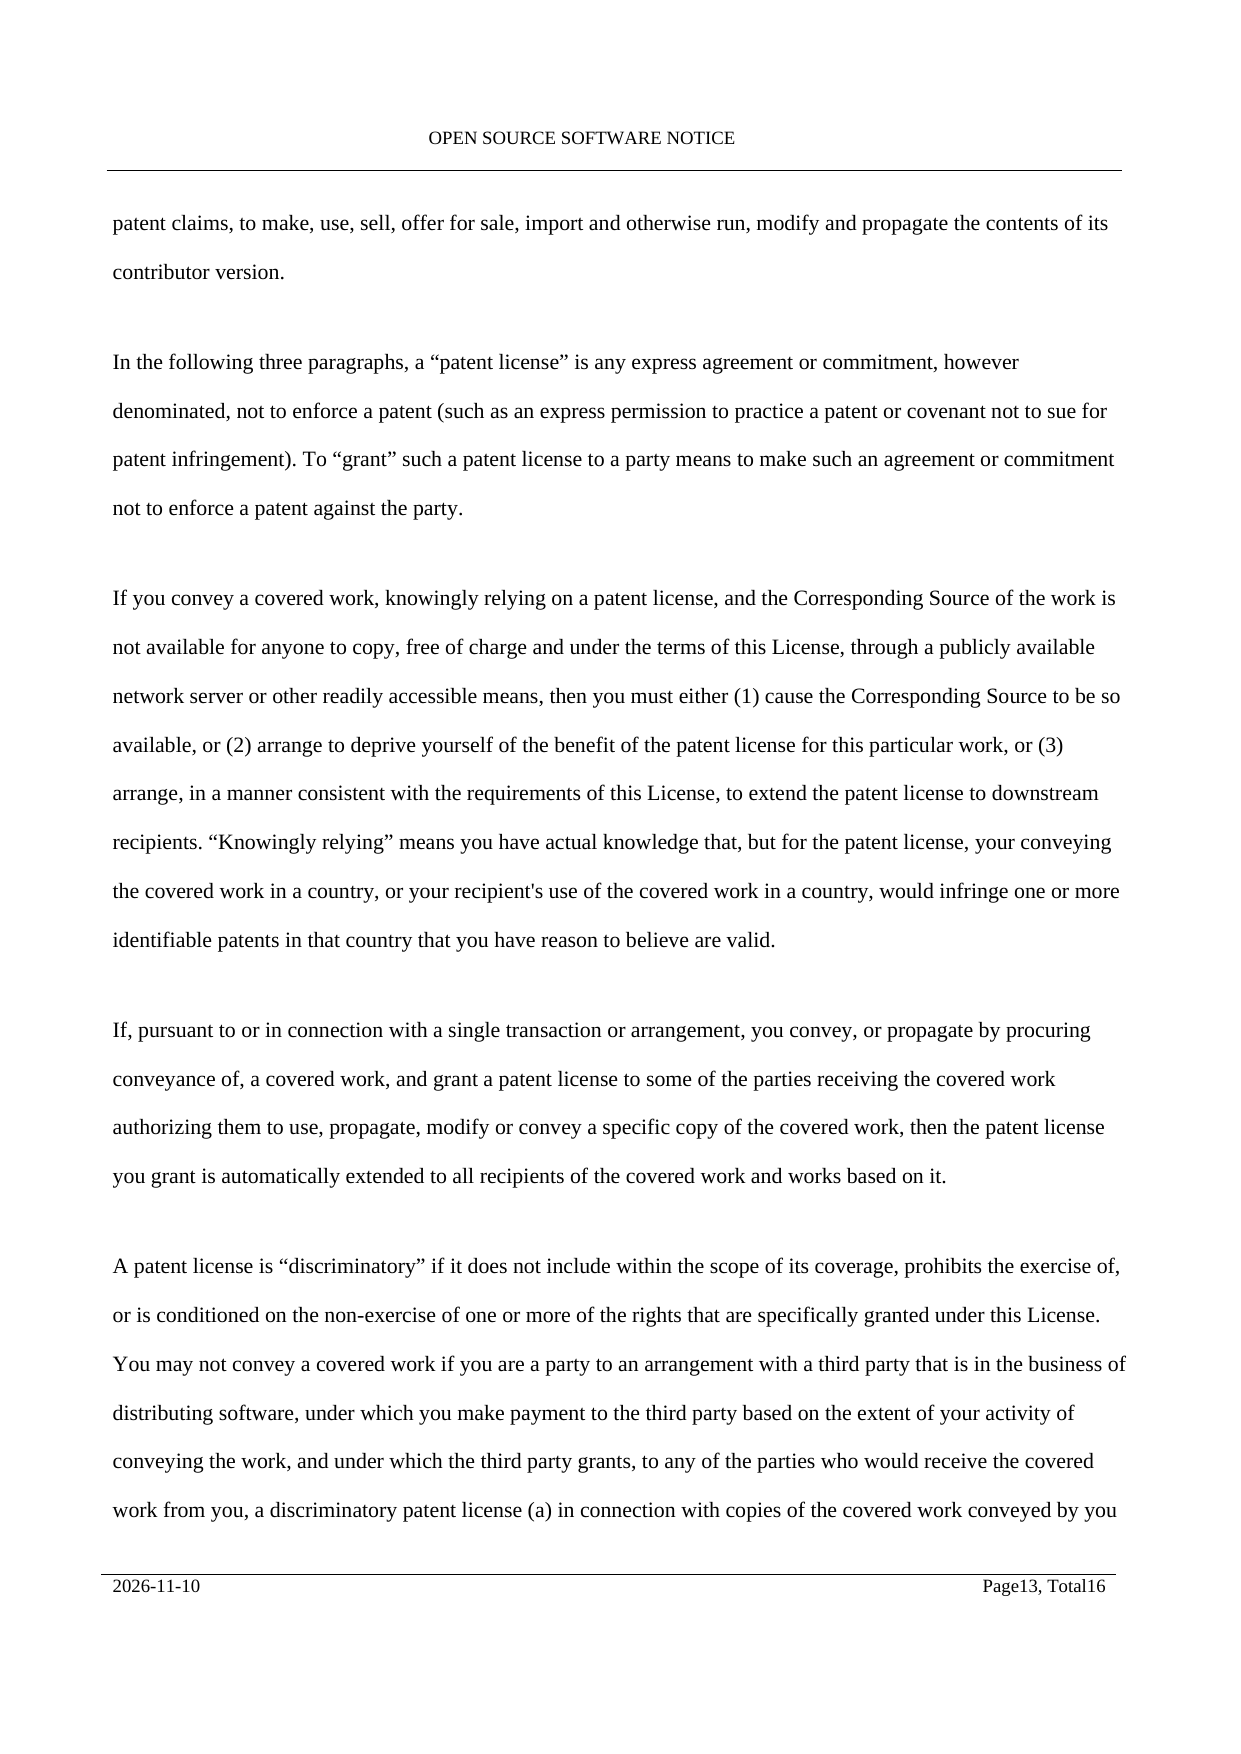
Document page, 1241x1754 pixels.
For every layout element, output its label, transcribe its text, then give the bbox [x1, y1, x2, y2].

text If you convey a covered work, knowingly relying on a patent license, and the Corresponding Source of the work is not available for anyone to copy, free of charge and under the terms of this License, through a publicly available network server or other readily accessible means, then you must either (1) cause the Corresponding Source to be so available, or (2) arrange to deprive yourself of the benefit of the patent license for this particular work, or (3) arrange, in a manner consistent with the requirements of this License, to extend the patent license to downstream recipients. “Knowingly relying” means you have actual knowledge that, but for the patent license, your conveying the covered work in a country, or your recipient's use of the covered work in a country, would infringe one or more identifiable patents in that country that you have reason to believe are valid. [112, 582, 1128, 956]
text In the following three paragraphs, a “patent license” is any express agreement or commitment, however denominated, not to enforce a patent (such as an express permission to practice a patent or covenant not to sue for patent infringement). To “grant” such a patent license to a party means to make such an agreement or commitment not to enforce a patent against the party. [112, 345, 1128, 524]
text If, pursuant to or in connection with a single transaction or arrangement, you convey, or propagate by procuring conveyance of, a covered work, and grant a patent license to some of the parties receiving the covered work authorizing them to use, propagate, modify or convey a specific copy of the covered work, then the patent license you grant is automatically extended to all recipients of the covered work and works based on it. [112, 1013, 1128, 1192]
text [112, 1250, 1128, 1526]
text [112, 206, 1128, 288]
